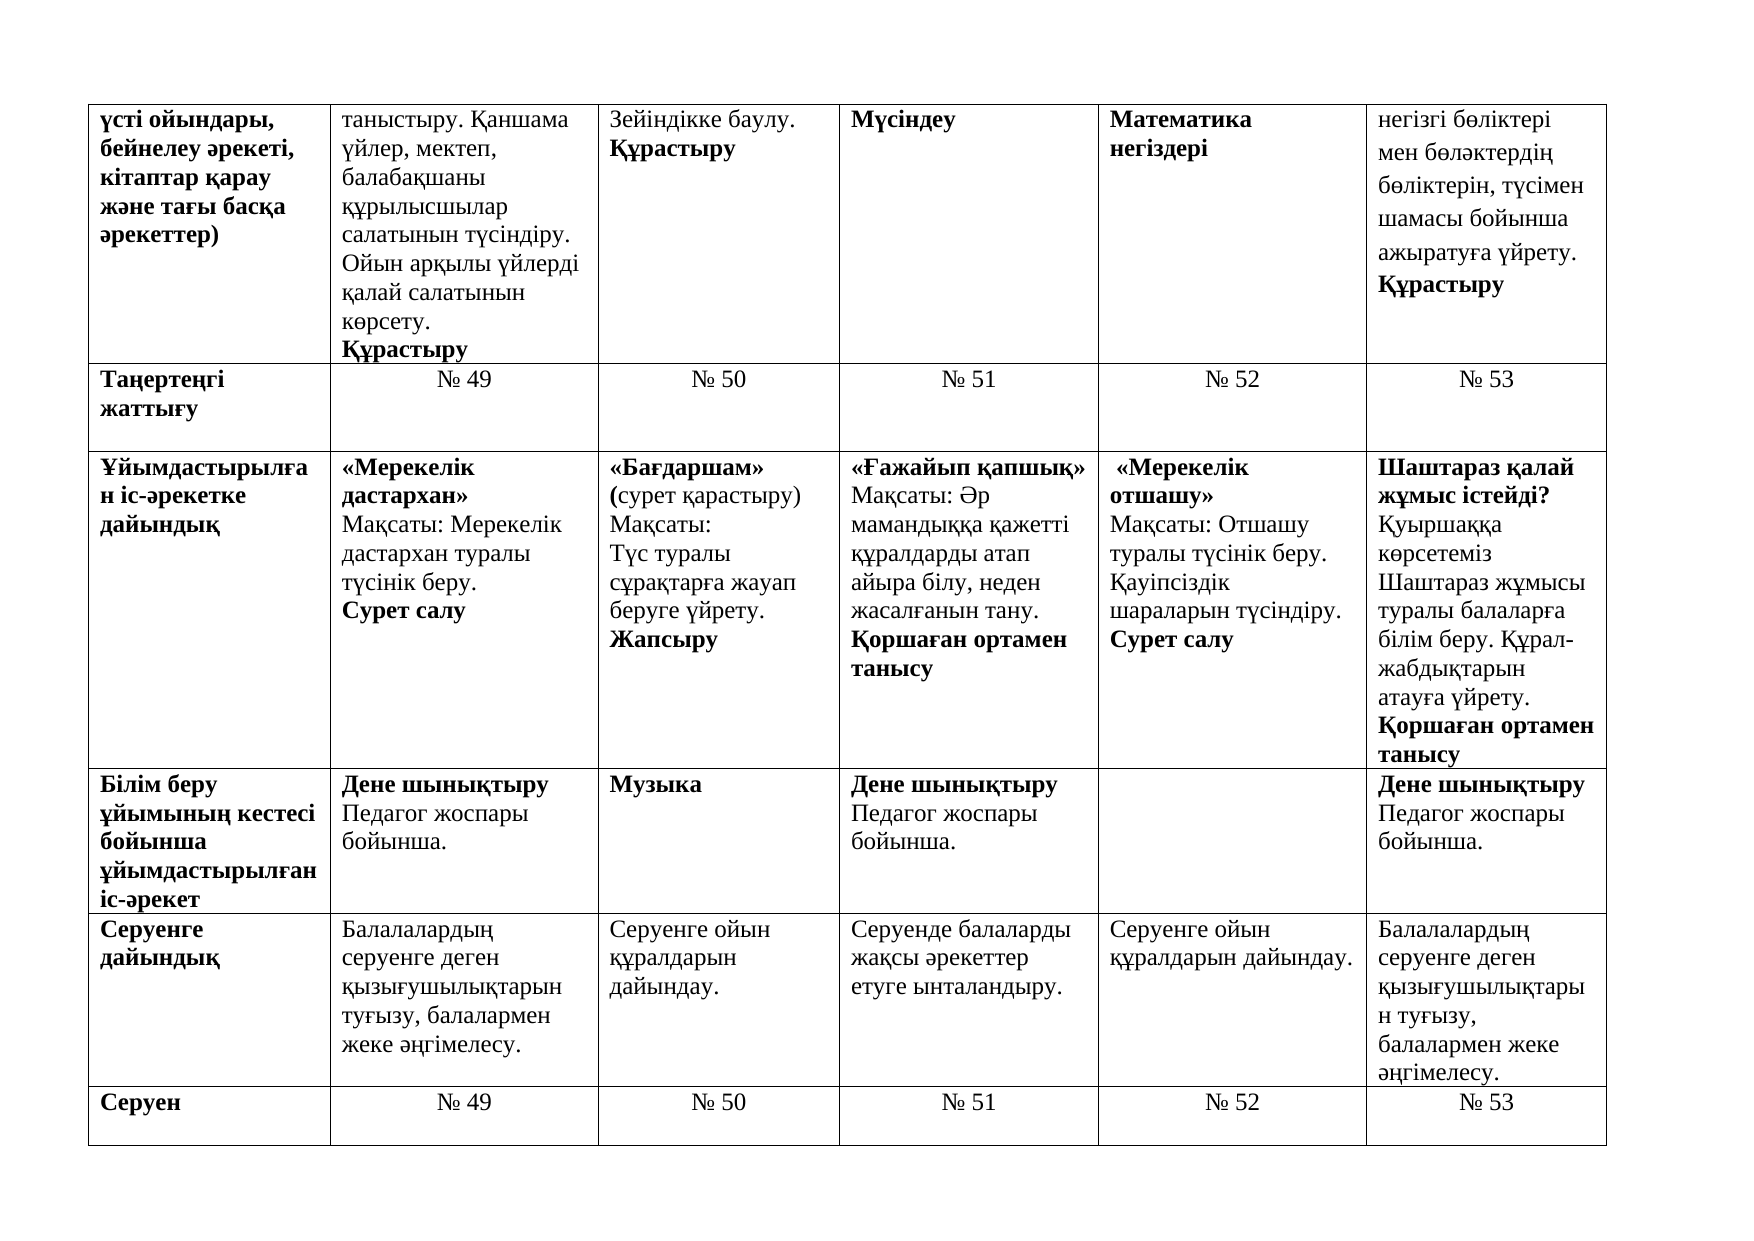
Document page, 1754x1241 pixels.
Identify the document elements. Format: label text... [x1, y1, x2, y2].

table_cell Серуен [89, 1087, 330, 1145]
table_cell № 51 [840, 364, 1098, 451]
table_cell «Ғажайып қапшық» Мақсаты: Әр мамандыққа қажетті құралдарды атап айыра білу, неден жасалғанын тану. Қоршаған ортамен танысу [840, 452, 1098, 768]
table_cell № 52 [1099, 1087, 1366, 1145]
table_cell № 50 [599, 364, 839, 451]
table_cell № 52 [1099, 364, 1366, 451]
table_cell Дене шынықтыру Педагог жоспары бойынша. [1367, 769, 1606, 913]
table_cell Балалалардың серуенге деген қызығушылықтарын туғызу, балалармен жеке әңгімелесу. [1367, 914, 1606, 1086]
table_cell «Мерекелік отшашу» Мақсаты: Отшашу туралы түсінік беру. Қауіпсіздік шараларын түсіндіру. Сурет салу [1099, 452, 1366, 768]
table_cell Білім беру ұйымының кестесі бойынша ұйымдастырылған іс-әрекет [89, 769, 330, 913]
table_cell Серуенде балаларды жақсы әрекеттер етуге ынталандыру. [840, 914, 1098, 1086]
table_cell № 49 [331, 1087, 598, 1145]
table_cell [1367, 105, 1606, 363]
table_cell Музыка [599, 769, 839, 913]
table_cell Дене шынықтыру Педагог жоспары бойынша. [331, 769, 598, 913]
table_cell Серуенге ойын құралдарын дайындау. [1099, 914, 1366, 1086]
table_cell Ұйымдастырылған іс-әрекетке дайындық [89, 452, 330, 768]
table_cell Балалалардың серуенге деген қызығушылықтарын туғызу, балалармен жеке әңгімелесу. [331, 914, 598, 1086]
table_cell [840, 105, 1098, 363]
table_cell Дене шынықтыру Педагог жоспары бойынша. [840, 769, 1098, 913]
table_cell № 53 [1367, 1087, 1606, 1145]
table_cell № 53 [1367, 364, 1606, 451]
table_cell № 51 [840, 1087, 1098, 1145]
table_cell Серуенге дайындық [89, 914, 330, 1086]
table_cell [89, 105, 330, 363]
table_cell Таңертеңгі жаттығу [89, 364, 330, 451]
table_cell «Бағдаршам» (сурет қарастыру) Мақсаты: Түс туралы сұрақтарға жауап беруге үйрету. Жапсыру [599, 452, 839, 768]
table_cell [1099, 105, 1366, 363]
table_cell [331, 105, 598, 363]
table_cell «Мерекелік дастархан» Мақсаты: Мерекелік дастархан туралы түсінік беру. Сурет салу [331, 452, 598, 768]
table_cell № 50 [599, 1087, 839, 1145]
table_cell Серуенге ойын құралдарын дайындау. [599, 914, 839, 1086]
table_cell [1099, 769, 1366, 913]
table_cell Шаштараз қалай жұмыс істейді? Қуыршаққа көрсетеміз Шаштараз жұмысы туралы балаларға білім беру. Құрал-жабдықтарын атауға үйрету. Қоршаған ортамен танысу [1367, 452, 1606, 768]
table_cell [599, 105, 839, 363]
table_cell № 49 [331, 364, 598, 451]
